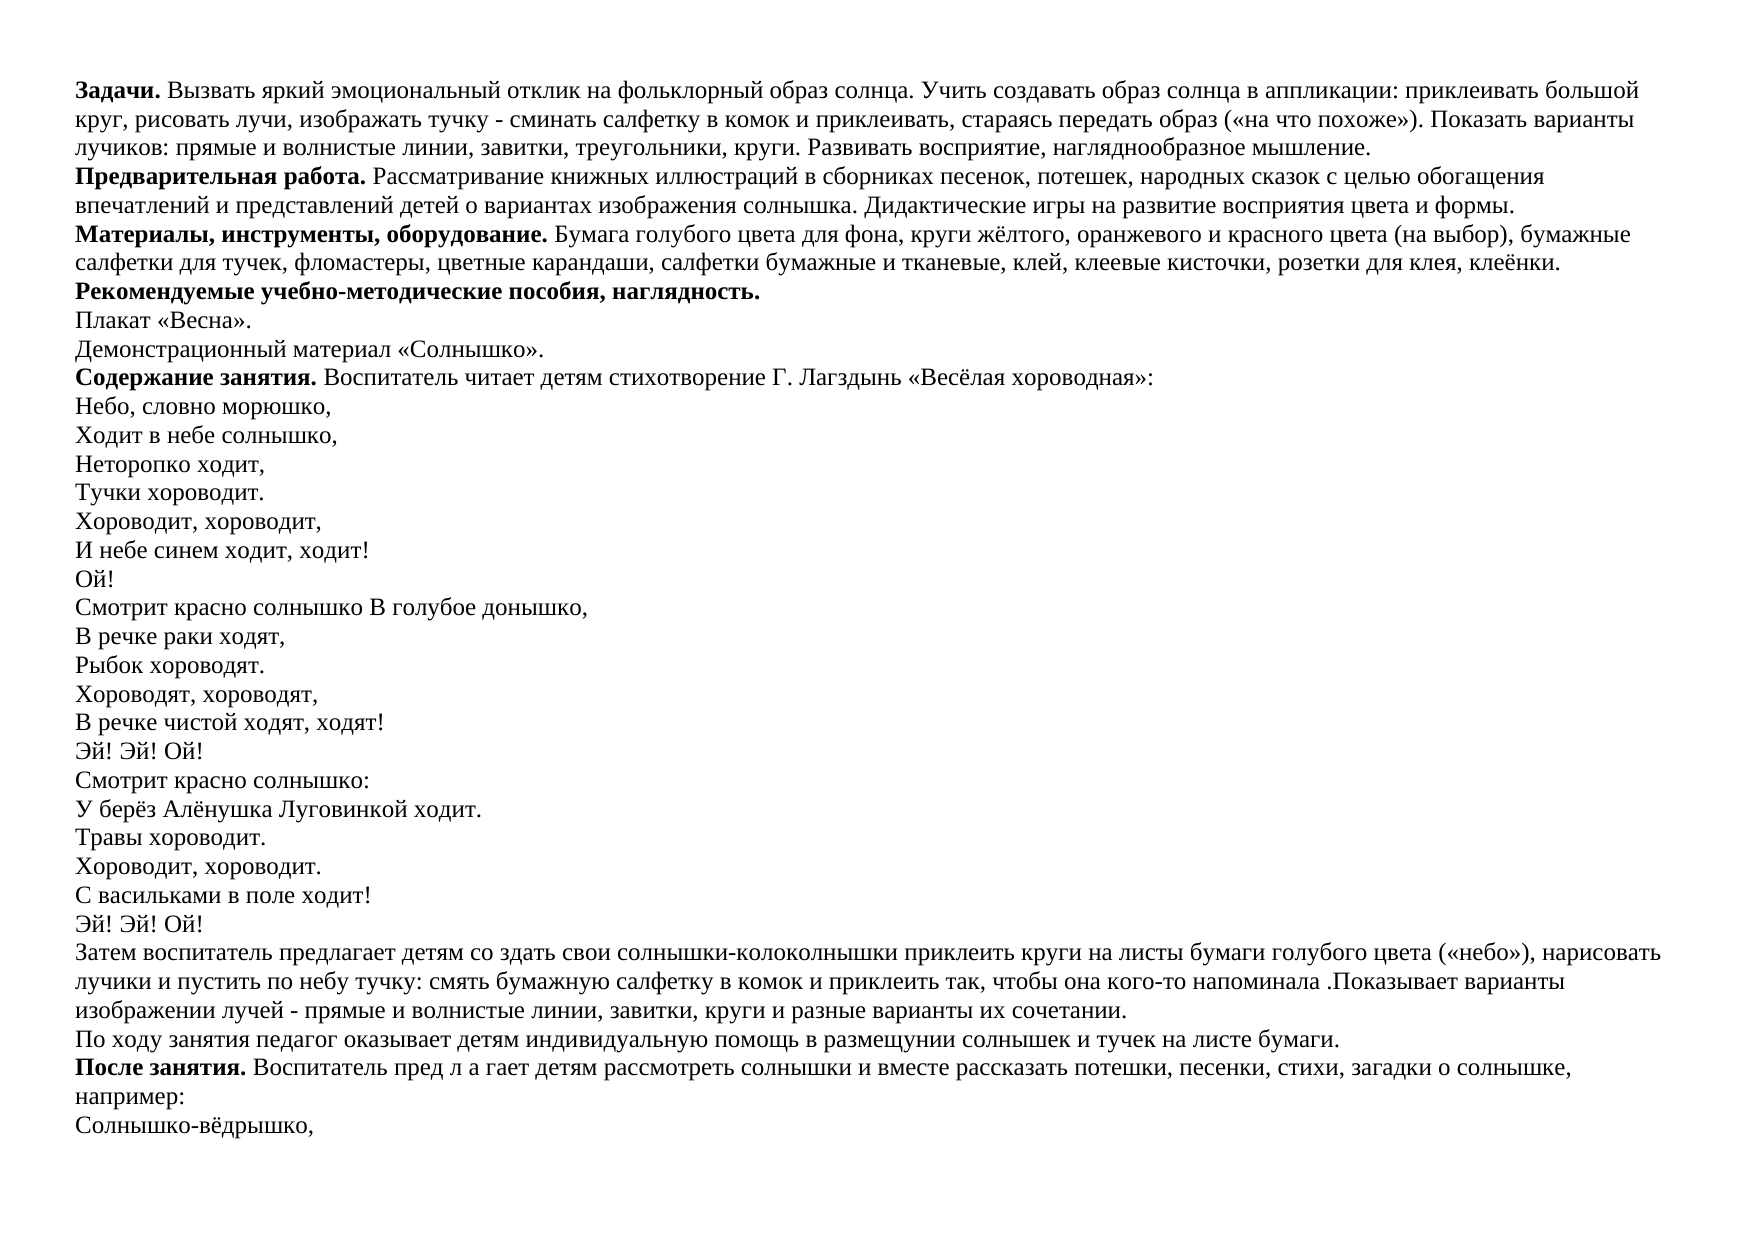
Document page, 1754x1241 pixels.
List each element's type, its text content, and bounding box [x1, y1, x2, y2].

text Рекомендуемые учебно-методические пособия, наглядность. [75, 276, 1679, 305]
text Предварительная работа. Рассматривание книжных иллюстраций в сборниках песенок, потешек, народных сказок с целью обогащения впечатлений и представлений детей о вариантах изображения солнышка. Дидактические игры на развитие восприятия цвета и формы. [75, 161, 1679, 219]
text Смотрит красно солнышко В голубое донышко, [75, 592, 1679, 621]
text Эй! Эй! Ой! [75, 909, 1679, 937]
text Хороводит, хороводит, [75, 506, 1679, 535]
text У берёз Алёнушка Луговинкой ходит. [75, 794, 1679, 822]
text Ой! [75, 564, 1679, 592]
text Затем воспитатель предлагает детям со здать свои солнышки-колоколнышки приклеить круги на листы бумаги голубого цвета («небо»), нарисовать лучики и пустить по небу тучку: смять бумажную салфетку в комок и приклеить так, чтобы она кого-то напоминала .Показывает варианты изображении лучей - прямые и волнистые линии, завитки, круги и разные варианты их сочетании. [75, 937, 1679, 1024]
text Тучки хороводит. [75, 477, 1679, 506]
text Ходит в небе солнышко, [75, 420, 1679, 449]
text И небе синем ходит, ходит! [75, 535, 1679, 564]
text Материалы, инструменты, оборудование. Бумага голубого цвета для фона, круги жёлтого, оранжевого и красного цвета (на выбор), бумажные салфетки для тучек, фломастеры, цветные карандаши, салфетки бумажные и тканевые, клей, клеевые кисточки, розетки для клея, клеёнки. [75, 219, 1679, 276]
text Плакат «Весна». [75, 305, 1679, 334]
text По ходу занятия педагог оказывает детям индивидуальную помощь в размещунии солнышек и тучек на листе бумаги. [75, 1024, 1679, 1052]
text С васильками в поле ходит! [75, 880, 1679, 909]
text Задачи. Вызвать яркий эмоциональный отклик на фольклорный образ солнца. Учить создавать образ солнца в аппликации: приклеивать большой круг, рисовать лучи, изображать тучку - сминать салфетку в комок и приклеивать, стараясь передать образ («на что похоже»). Показать варианты лучиков: прямые и волнистые линии, завитки, треугольники, круги. Развивать восприятие, нагляднообразное мышление. [75, 75, 1679, 161]
text Содержание занятия. Воспитатель читает детям стихотворение Г. Лагздынь «Весёлая хороводная»: [75, 362, 1679, 391]
text Смотрит красно солнышко: [75, 765, 1679, 794]
text Травы хороводит. [75, 822, 1679, 851]
text В речке чистой ходят, ходят! [75, 707, 1679, 736]
text Демонстрационный материал «Солнышко». [75, 334, 1679, 362]
text Рыбок хороводят. [75, 650, 1679, 679]
text Солнышко-вёдрышко, [75, 1110, 1679, 1139]
text Неторопко ходит, [75, 449, 1679, 477]
text Небо, словно морюшко, [75, 391, 1679, 420]
text В речке раки ходят, [75, 621, 1679, 650]
text Хороводит, хороводит. [75, 851, 1679, 880]
text После занятия. Воспитатель пред л а гает детям рассмотреть солнышки и вместе рассказать потешки, песенки, стихи, загадки о солнышке, например: [75, 1052, 1679, 1110]
text Хороводят, хороводят, [75, 679, 1679, 707]
text Эй! Эй! Ой! [75, 736, 1679, 765]
